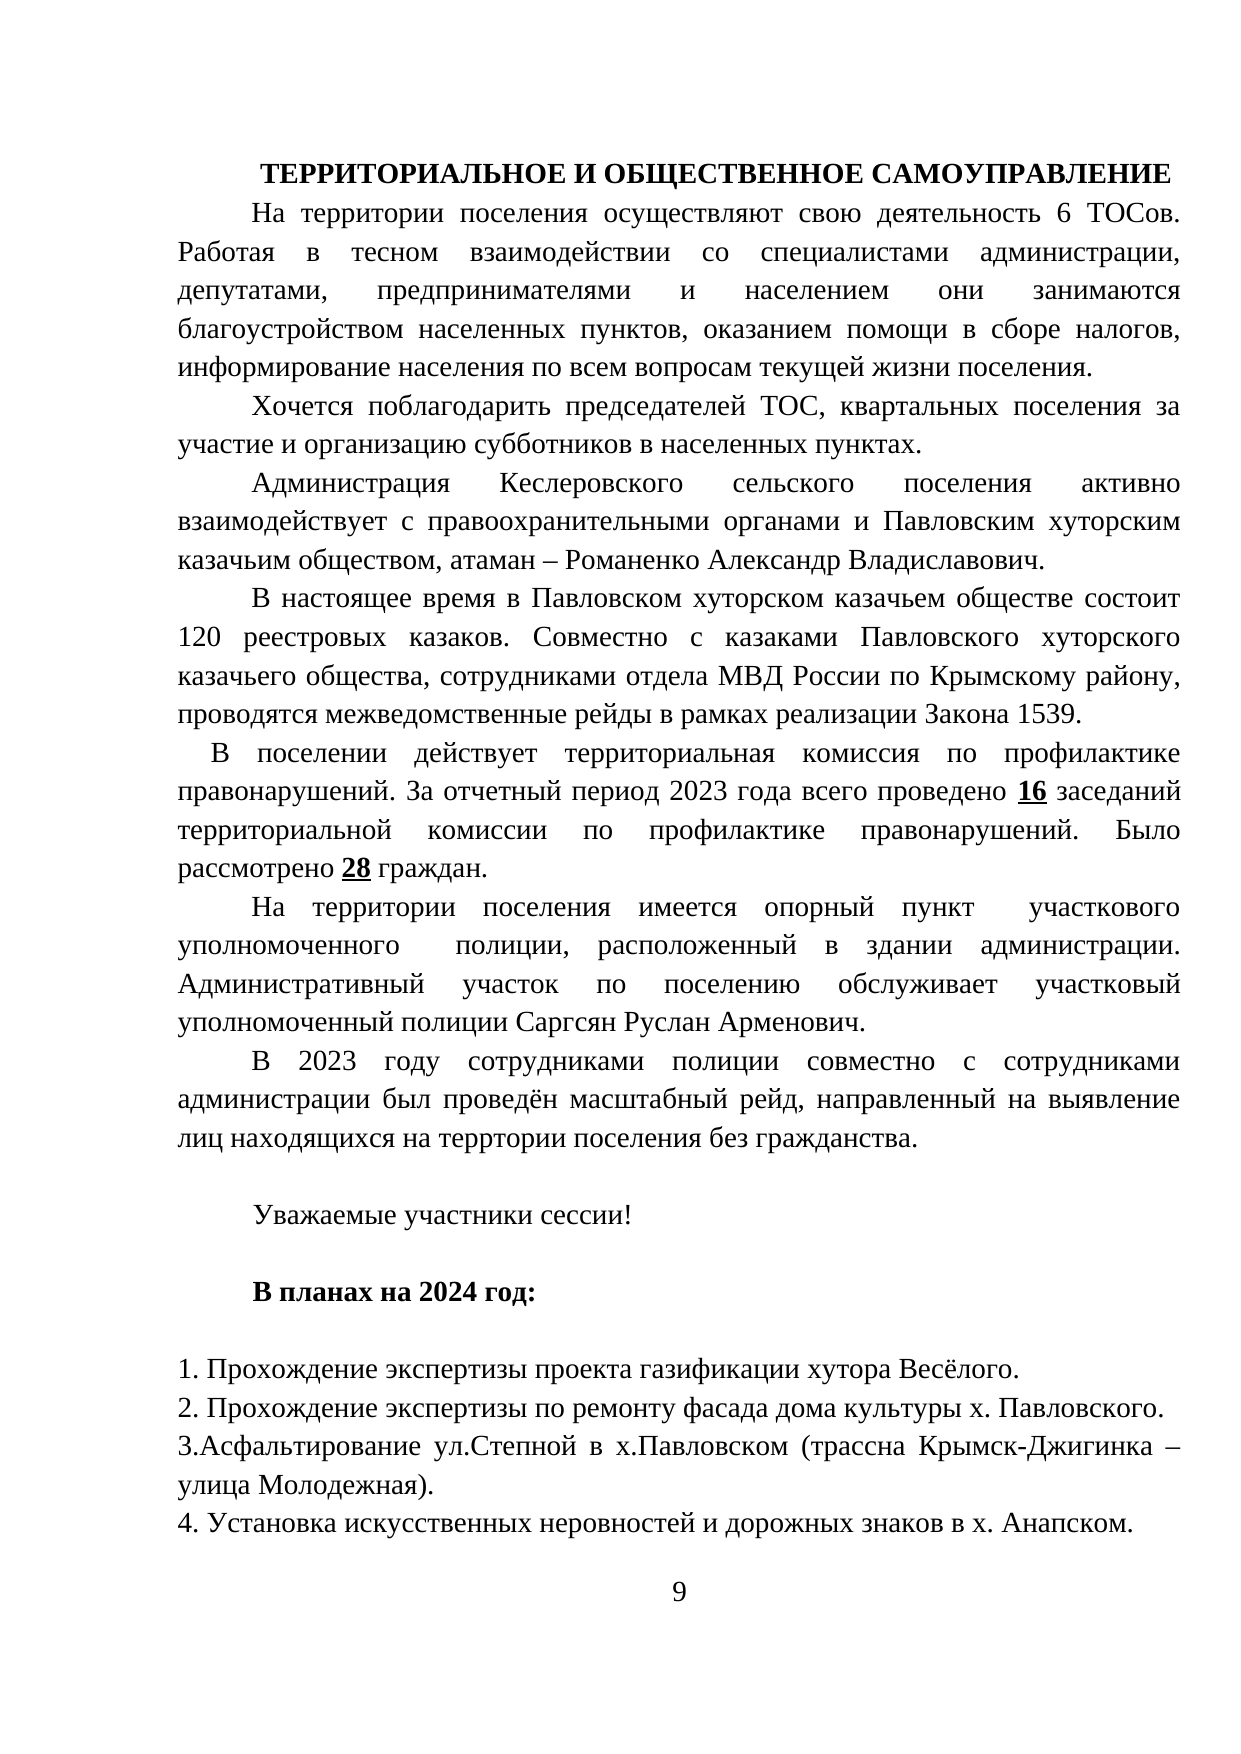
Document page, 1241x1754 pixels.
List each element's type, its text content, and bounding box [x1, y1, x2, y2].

text На территории поселения осуществляют свою деятельность 6 ТОСов. Работая в тесном взаимодействии со специалистами администрации, депутатами, предпринимателями и населением они занимаются благоустройством населенных пунктов, оказанием помощи в сборе налогов, информирование населения по всем вопросам текущей жизни поселения. [177, 195, 1181, 383]
text Администрация Кеслеровского сельского поселения активно взаимодействует с правоохранительными органами и Павловским хуторским казачьим обществом, атаман – Романенко Александр Владиславович. [177, 465, 1181, 576]
text В поселении действует территориальная комиссия по профилактике правонарушений. За отчетный период 2023 года всего проведено 16 заседаний территориальной комиссии по профилактике правонарушений. Было рассмотрено 28 граждан. [177, 735, 1181, 884]
text 1. Прохождение экспертизы проекта газификации хутора Весёлого. [177, 1351, 1181, 1385]
text 2. Прохождение экспертизы по ремонту фасада дома культуры х. Павловского. [177, 1390, 1181, 1423]
text В 2023 году сотрудниками полиции совместно с сотрудниками администрации был проведён масштабный рейд, направленный на выявление лиц находящихся на терртории поселения без гражданства. [177, 1043, 1181, 1154]
text На территории поселения имеется опорный пункт участкового уполномоченного полиции, расположенный в здании администрации. Административный участок по поселению обслуживает участковый уполномоченный полиции Саргсян Руслан Арменович. [177, 889, 1181, 1038]
text 4. Установка искусственных неровностей и дорожных знаков в х. Анапском. [177, 1506, 1181, 1539]
text 3.Асфальтирование ул.Степной в х.Павловском (трассна Крымск-Джигинка – улица Молодежная). [177, 1428, 1181, 1501]
text Уважаемые участники сессии! [177, 1197, 1181, 1231]
text Хочется поблагодарить председателей ТОС, квартальных поселения за участие и организацию субботников в населенных пунктах. [177, 388, 1181, 460]
text В планах на 2024 год: [177, 1274, 1181, 1308]
text ТЕРРИТОРИАЛЬНОЕ И ОБЩЕСТВЕННОЕ САМОУПРАВЛЕНИЕ [177, 157, 1181, 190]
text В настоящее время в Павловском хуторском казачьем обществе состоит 120 реестровых казаков. Совместно с казаками Павловского хуторского казачьего общества, сотрудниками отдела МВД России по Крымскому району, проводятся межведомственные рейды в рамках реализации Закона 1539. [177, 581, 1181, 730]
